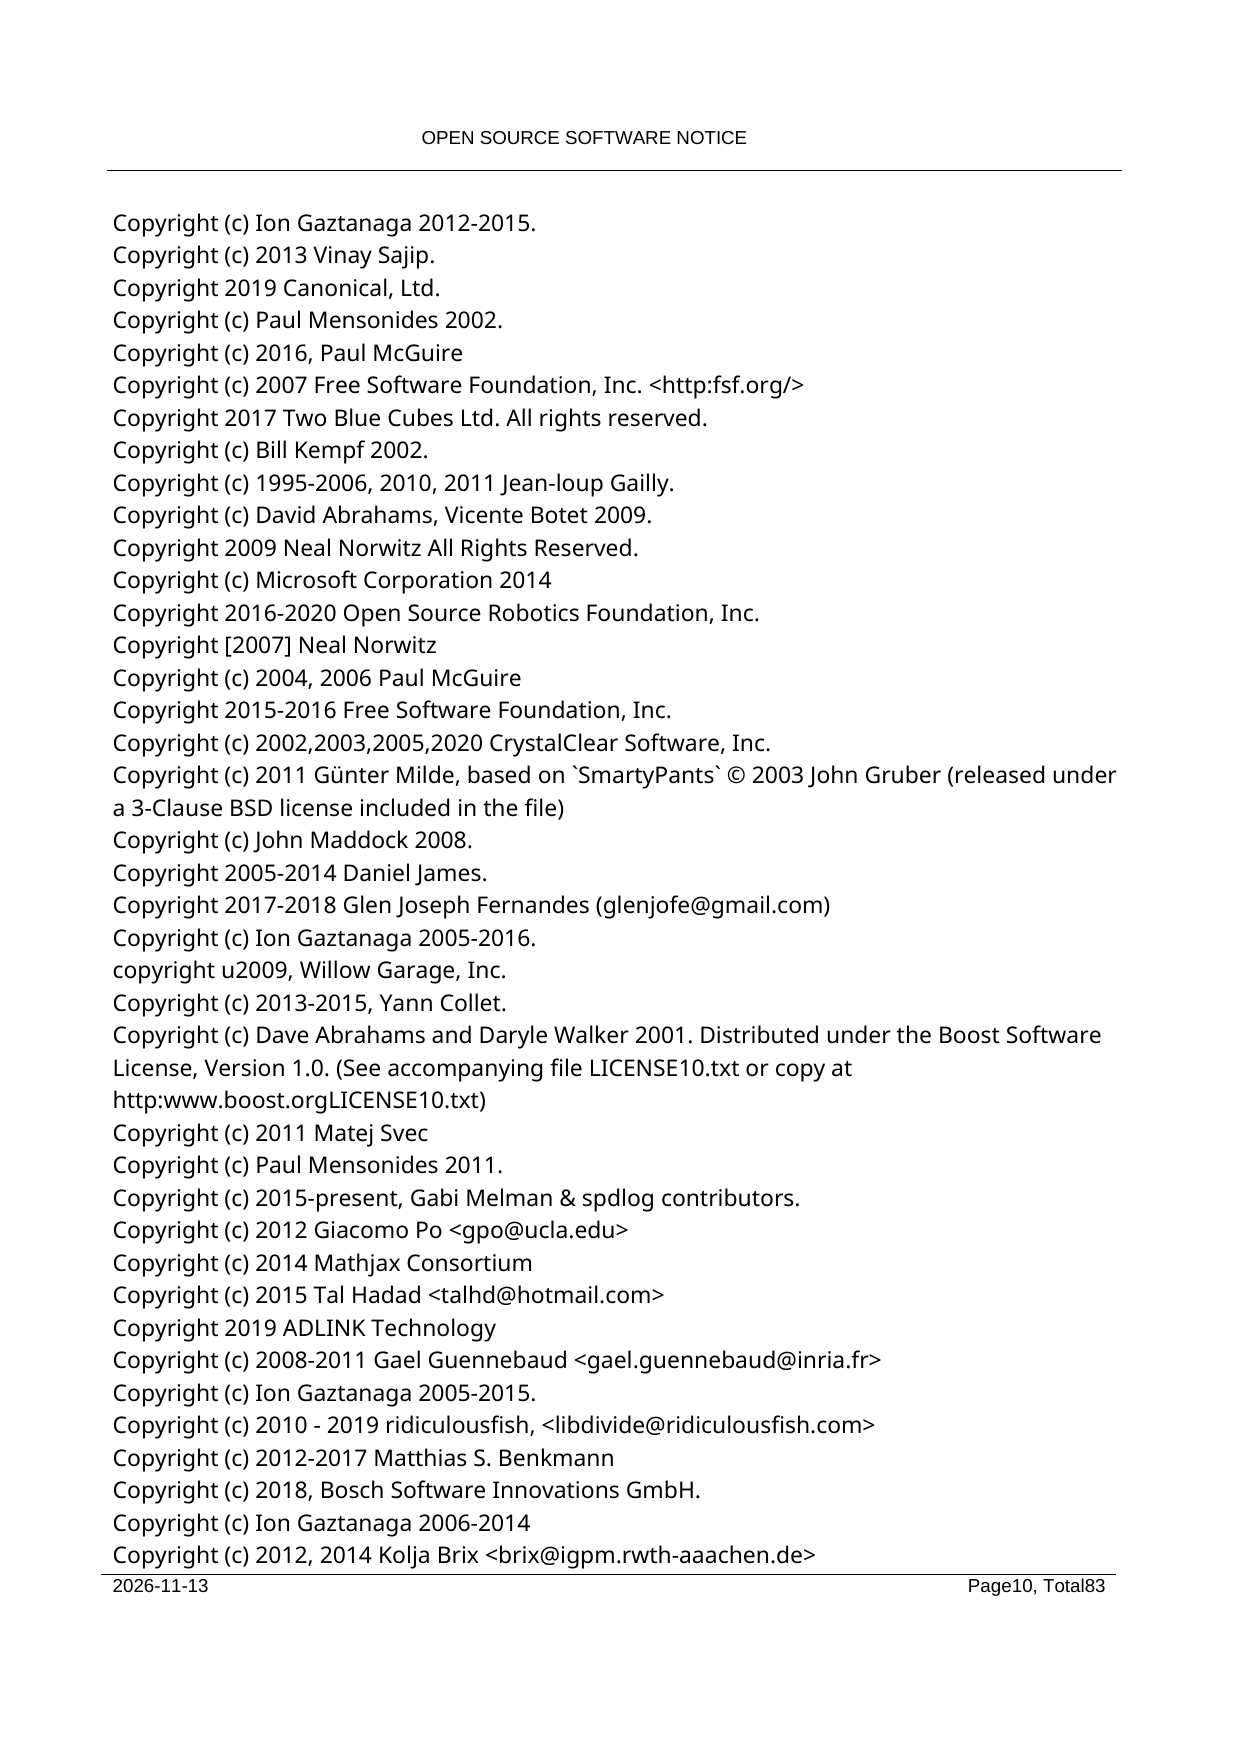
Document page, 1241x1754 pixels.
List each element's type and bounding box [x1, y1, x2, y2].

text [112, 206, 1128, 1571]
